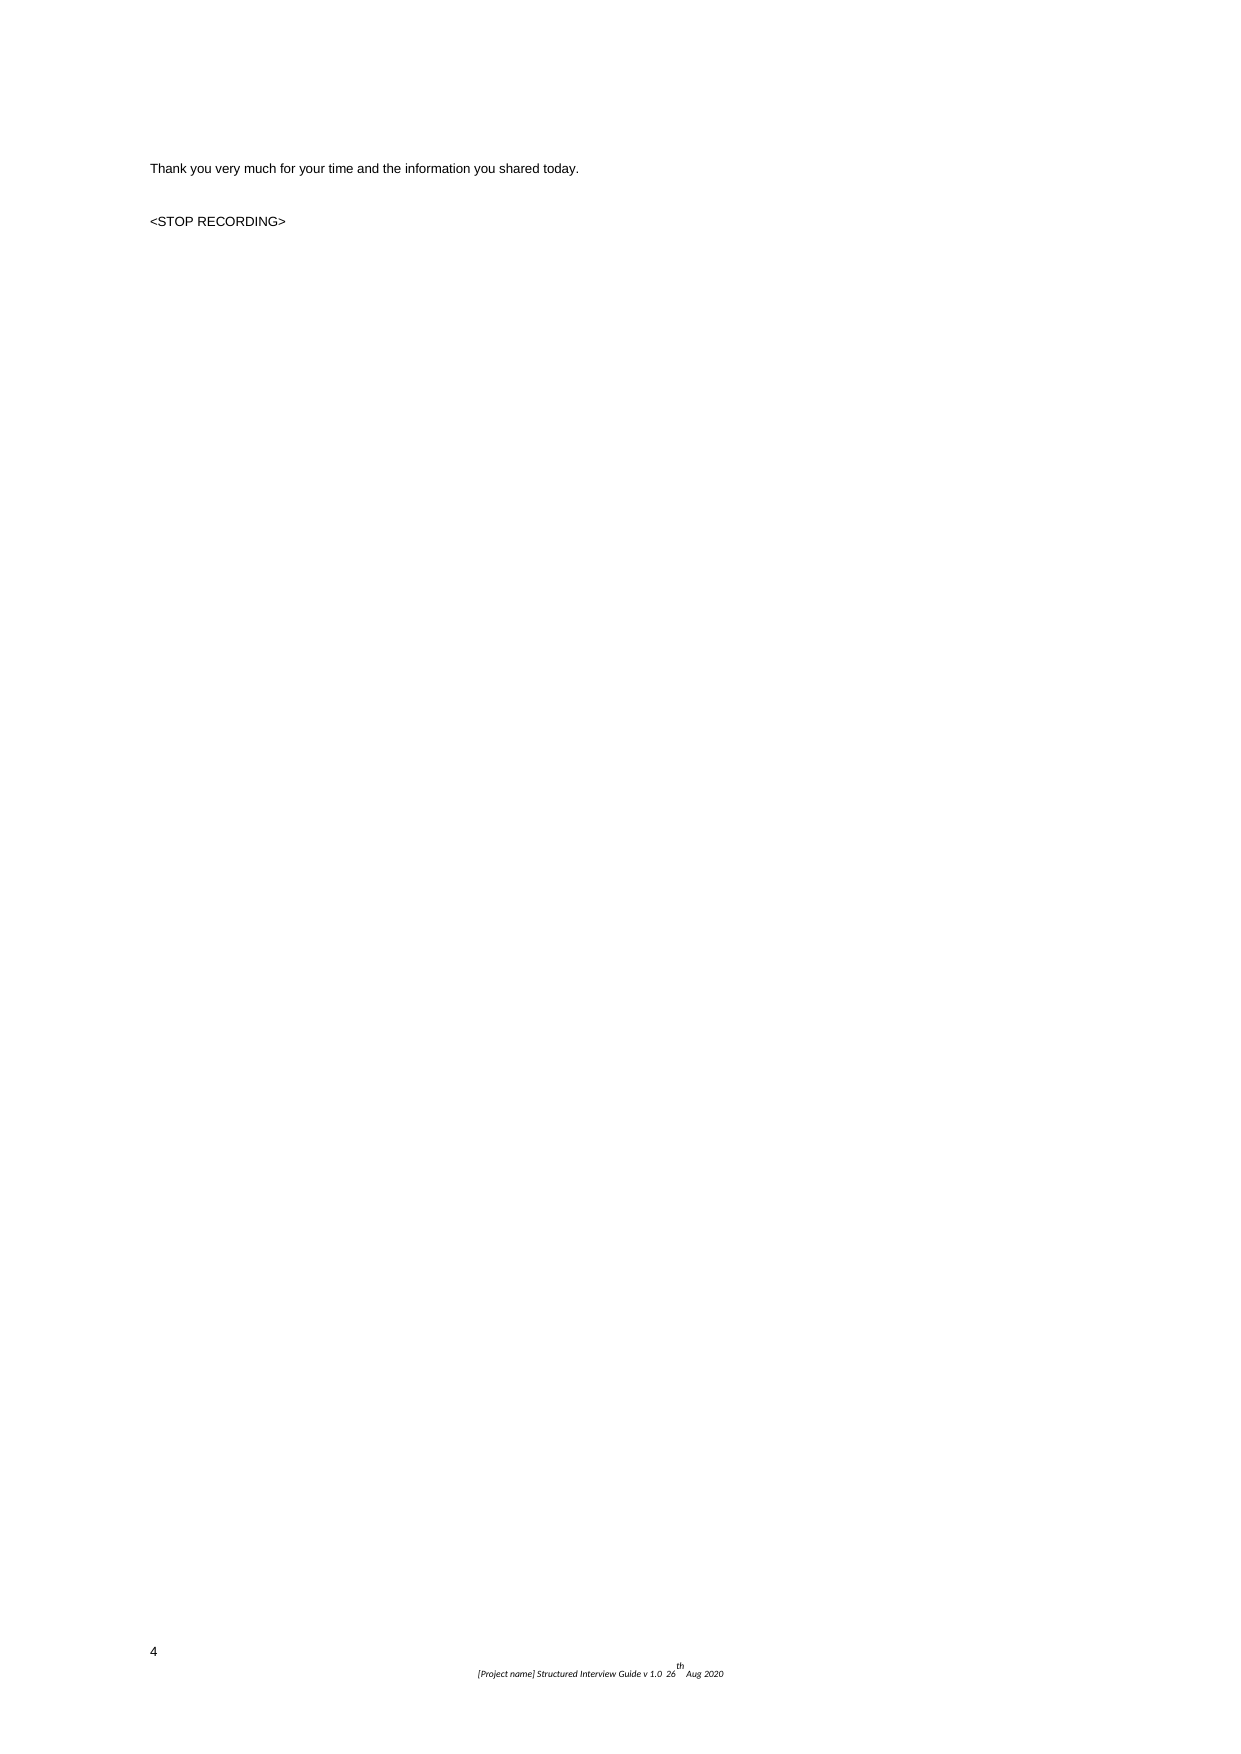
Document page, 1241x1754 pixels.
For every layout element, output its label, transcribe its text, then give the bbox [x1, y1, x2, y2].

text Thank you very much for your time and the information you shared today. [150, 150, 1090, 176]
text <STOP RECORDING> [150, 203, 1090, 229]
